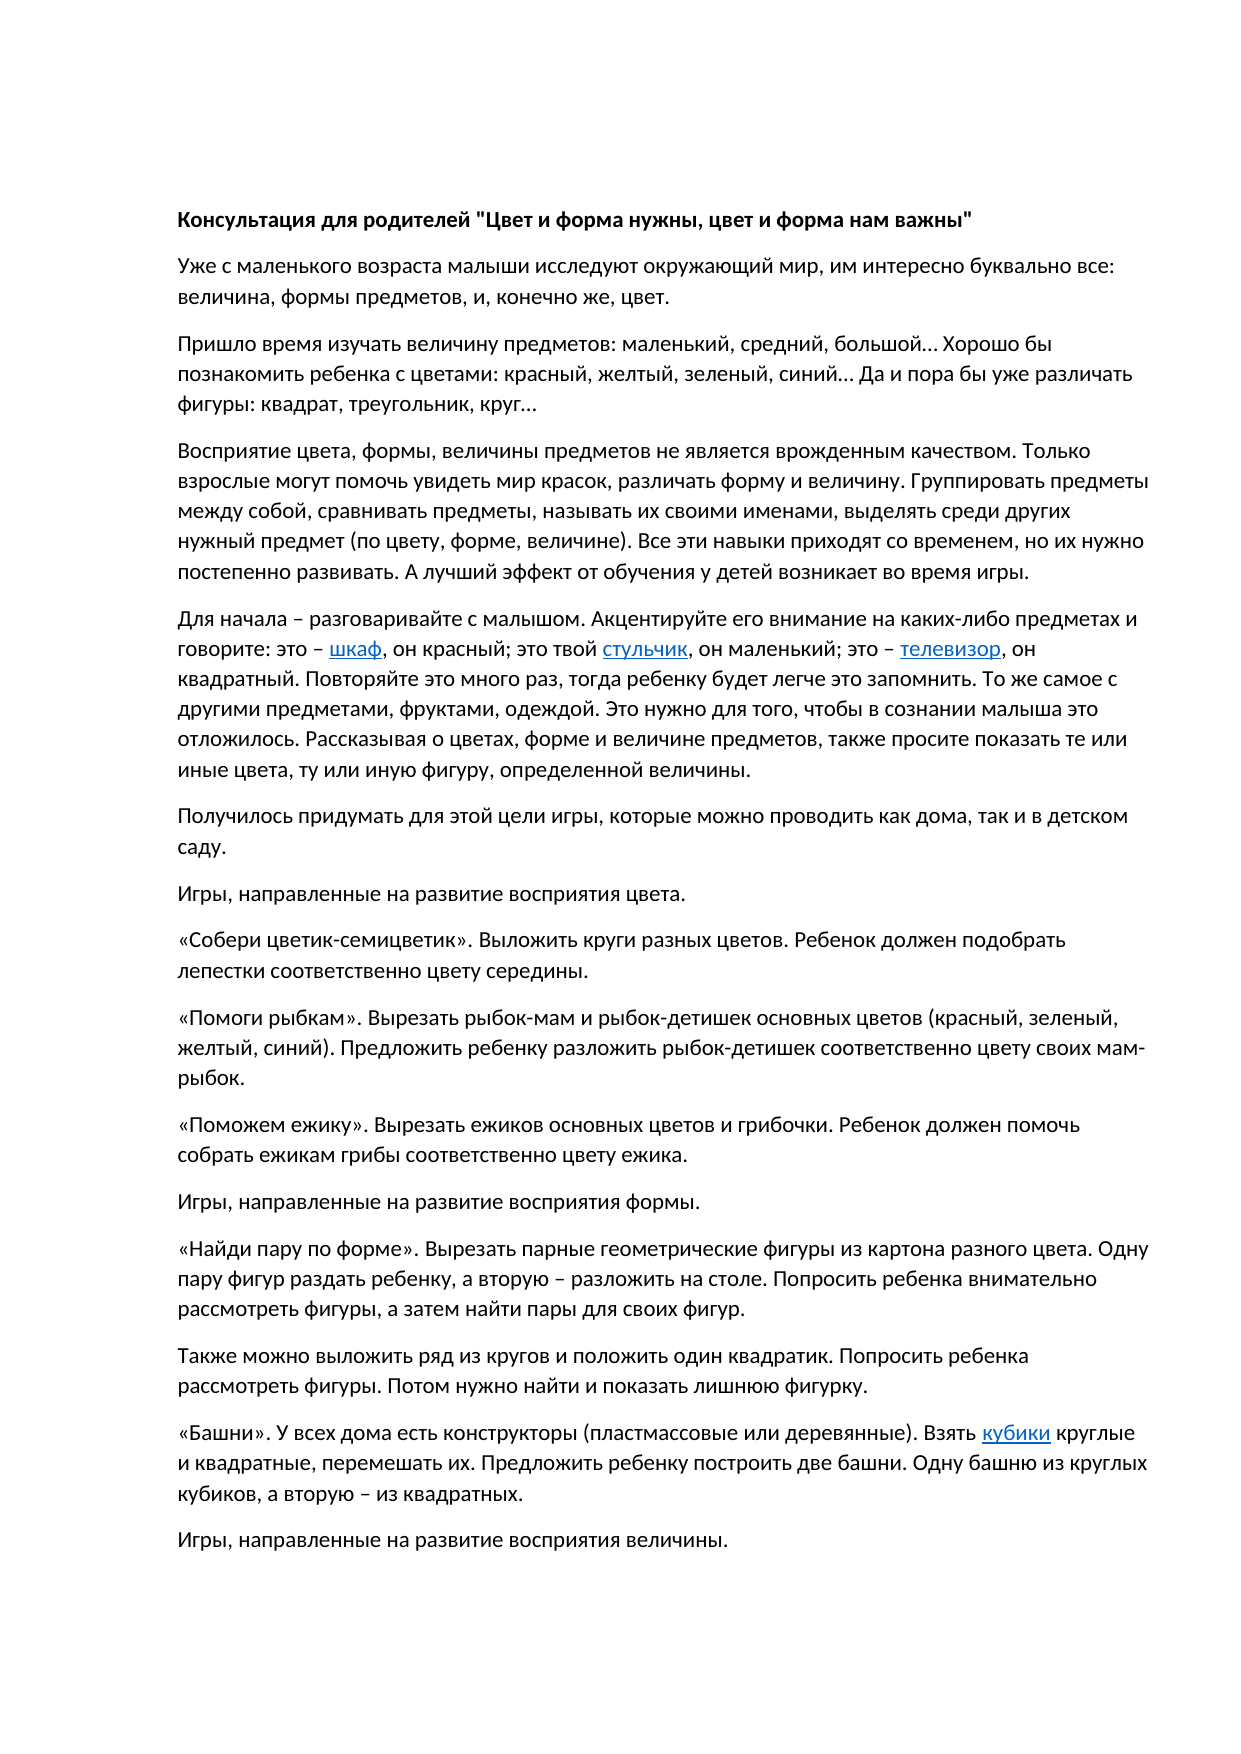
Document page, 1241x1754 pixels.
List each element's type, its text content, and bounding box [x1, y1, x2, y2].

text Пришло время изучать величину предметов: маленький, средний, большой… Хорошо бы познакомить ребенка с цветами: красный, желтый, зеленый, синий… Да и пора бы уже различать фигуры: квадрат, треугольник, круг… [177, 329, 1152, 417]
text «Башни». У всех дома есть конструкторы (пластмассовые или деревянные). Взять кубики круглые и квадратные, перемешать их. Предложить ребенку построить две башни. Одну башню из круглых кубиков, а вторую – из квадратных. [177, 1418, 1152, 1507]
text «Собери цветик-семицветик». Выложить круги разных цветов. Ребенок должен подобрать лепестки соответственно цвету середины. [177, 926, 1152, 984]
text «Поможем ежику». Вырезать ежиков основных цветов и грибочки. Ребенок должен помочь собрать ежикам грибы соответственно цвету ежика. [177, 1110, 1152, 1168]
text «Помоги рыбкам». Вырезать рыбок-мам и рыбок-детишек основных цветов (красный, зеленый, желтый, синий). Предложить ребенку разложить рыбок-детишек соответственно цвету своих мам-рыбок. [177, 1003, 1152, 1091]
text Для начала – разговаривайте с малышом. Акцентируйте его внимание на каких-либо предметах и говорите: это – шкаф, он красный; это твой стульчик, он маленький; это – телевизор, он квадратный. Повторяйте это много раз, тогда ребенку будет легче это запомнить. То же самое с другими предметами, фруктами, одеждой. Это нужно для того, чтобы в сознании малыша это отложилось. Рассказывая о цветах, форме и величине предметов, также просите показать те или иные цвета, ту или иную фигуру, определенной величины. [177, 604, 1152, 783]
text «Найди пару по форме». Вырезать парные геометрические фигуры из картона разного цвета. Одну пару фигур раздать ребенку, а вторую – разложить на столе. Попросить ребенка внимательно рассмотреть фигуры, а затем найти пары для своих фигур. [177, 1234, 1152, 1322]
text Игры, направленные на развитие восприятия формы. [177, 1187, 1152, 1215]
text Консультация для родителей "Цвет и форма нужны, цвет и форма нам важны" [177, 205, 1152, 233]
text Восприятие цвета, формы, величины предметов не является врожденным качеством. Только взрослые могут помочь увидеть мир красок, различать форму и величину. Группировать предметы между собой, сравнивать предметы, называть их своими именами, выделять среди других нужный предмет (по цвету, форме, величине). Все эти навыки приходят со временем, но их нужно постепенно развивать. А лучший эффект от обучения у детей возникает во время игры. [177, 436, 1152, 585]
text Уже с маленького возраста малыши исследуют окружающий мир, им интересно буквально все: величина, формы предметов, и, конечно же, цвет. [177, 252, 1152, 310]
text Игры, направленные на развитие восприятия цвета. [177, 879, 1152, 907]
text Игры, направленные на развитие восприятия величины. [177, 1526, 1152, 1553]
text Получилось придумать для этой цели игры, которые можно проводить как дома, так и в детском саду. [177, 802, 1152, 860]
text Также можно выложить ряд из кругов и положить один квадратик. Попросить ребенка рассмотреть фигуры. Потом нужно найти и показать лишнюю фигурку. [177, 1341, 1152, 1399]
